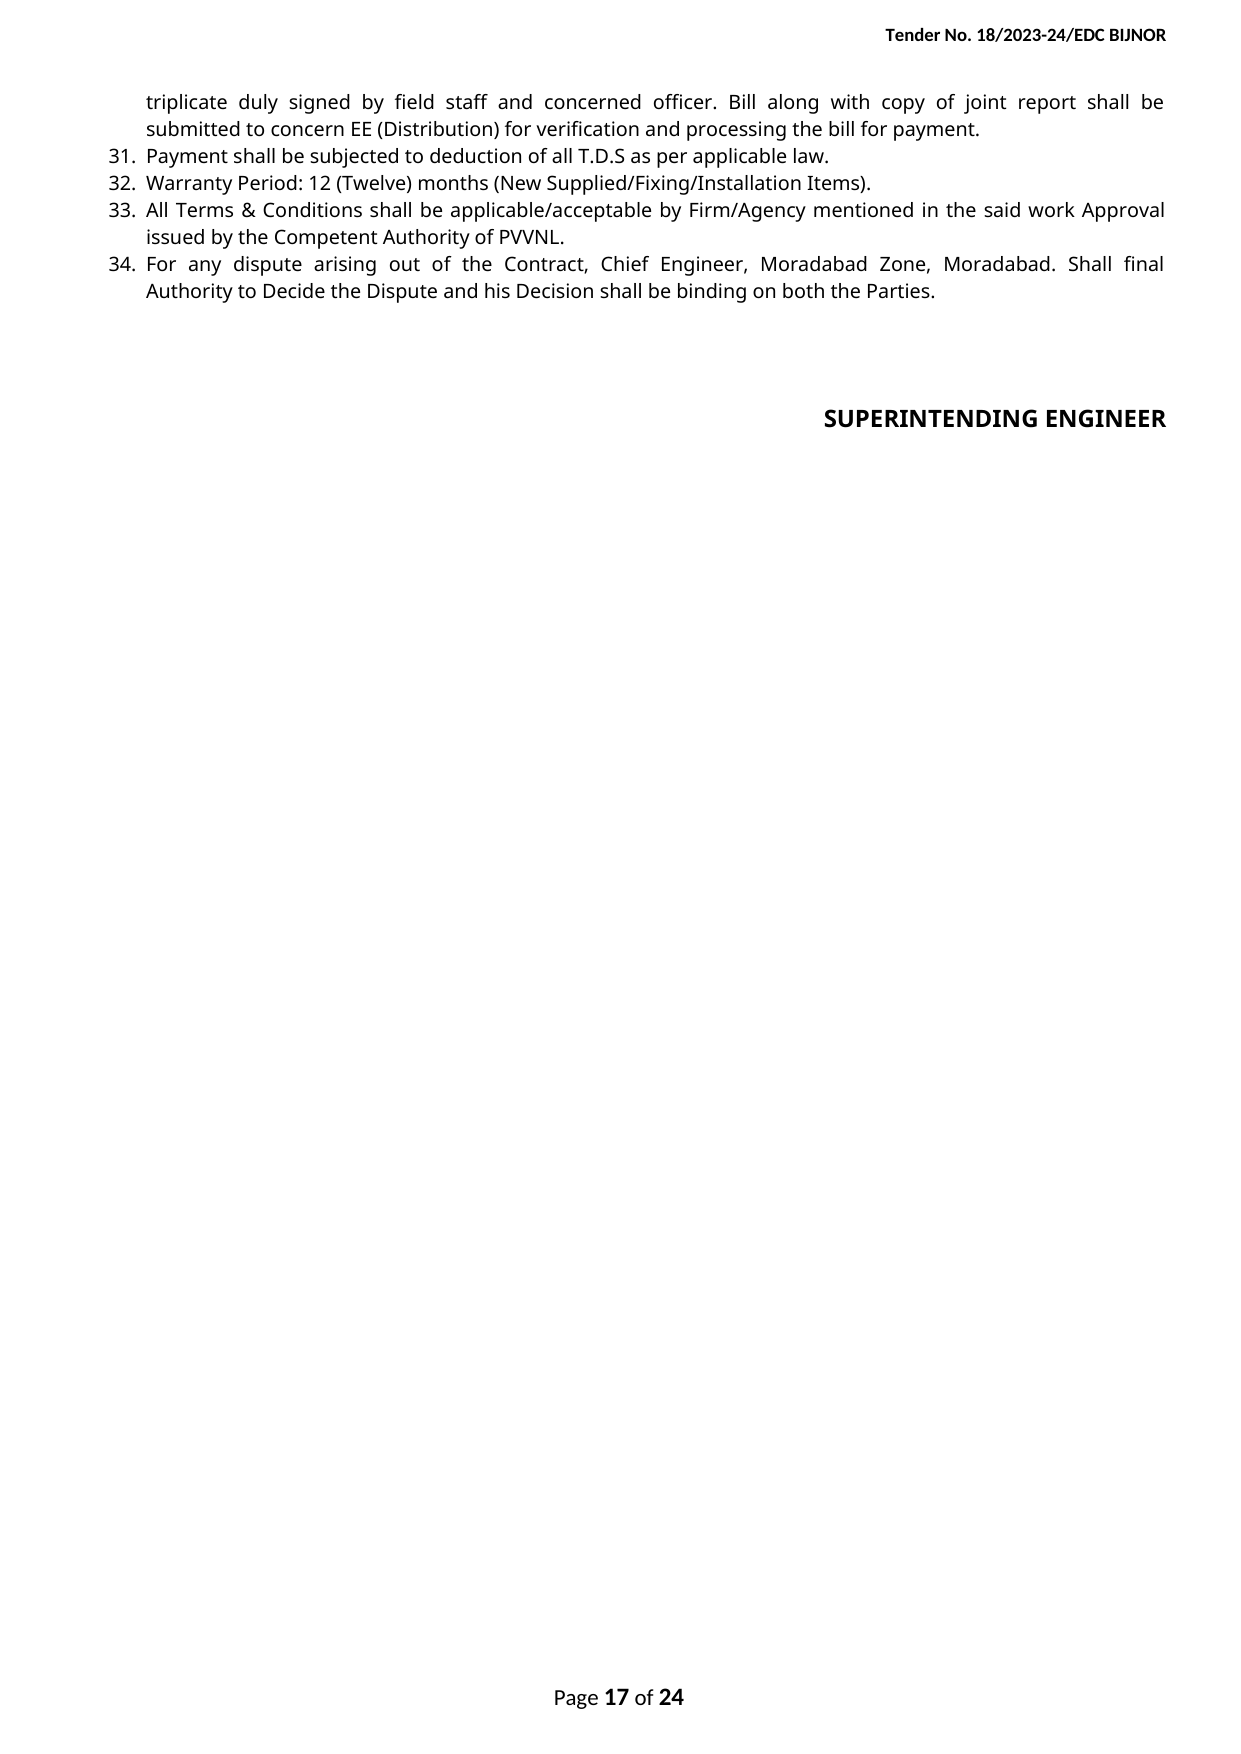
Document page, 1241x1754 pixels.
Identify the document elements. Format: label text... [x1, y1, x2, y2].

list Warranty Period: 12 (Twelve) months (New Supplied/Fixing/Installation Items). [108, 169, 1166, 197]
list For any dispute arising out of the Contract, Chief Engineer, Moradabad Zone, Moradabad. Shall final Authority to Decide the Dispute and his Decision shall be binding on both the Parties. [108, 251, 1166, 304]
text SUPERINTENDING ENGINEER [71, 402, 1166, 435]
list All Terms & Conditions shall be applicable/acceptable by Firm/Agency mentioned in the said work Approval issued by the Competent Authority of PVVNL. [108, 197, 1166, 251]
list Payment shall be subjected to deduction of all T.D.S as per applicable law. [108, 143, 1166, 169]
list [108, 89, 1166, 143]
